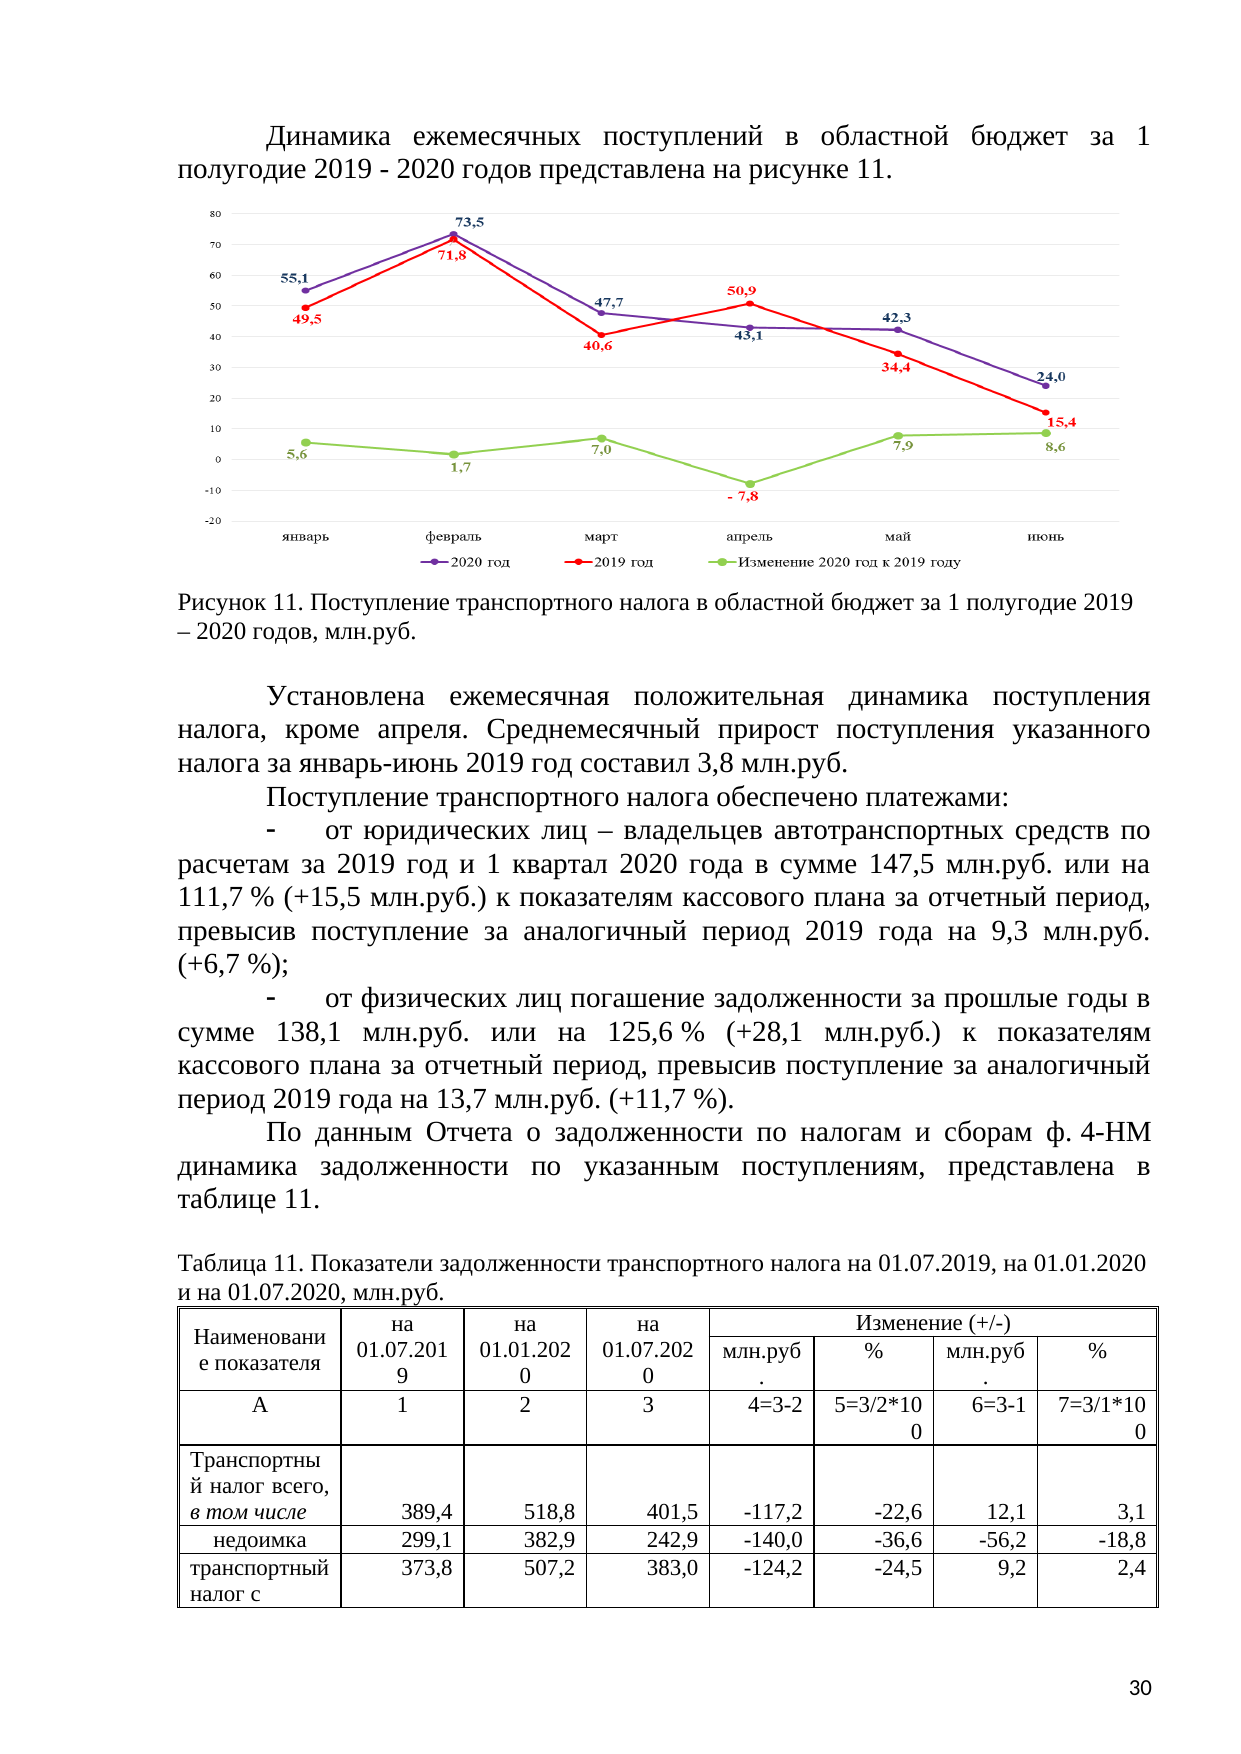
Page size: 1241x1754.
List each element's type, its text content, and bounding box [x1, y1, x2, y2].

table_cell % [815, 1337, 933, 1390]
table_cell недоимка [180, 1526, 340, 1553]
table_header на 01.07.2019 [342, 1309, 463, 1390]
table_cell 3 [587, 1391, 709, 1444]
table_cell 401,5 [587, 1446, 709, 1525]
text Таблица 11. Показатели задолженности транспортного налога на 01.07.2019, на 01.01.2020 и на 01.07.2020, млн.руб. [177, 1248, 1152, 1306]
text Рисунок 11. Поступление транспортного налога в областной бюджет за 1 полугодие 2019 – 2020 годов, млн.руб. [177, 587, 1152, 644]
table_cell -117,2 [710, 1446, 813, 1525]
list от физических лиц погашение задолженности за прошлые годы в сумме 138,1 млн.руб. или на 125,6 % (+28,1 млн.руб.) к показателям кассового плана за отчетный период, превысив поступление за аналогичный период 2019 года на 13,7 млн.руб. (+11,7 %). [177, 980, 1152, 1114]
table_cell 389,4 [342, 1446, 463, 1525]
table_cell -22,6 [815, 1446, 933, 1525]
table_cell 299,1 [342, 1526, 463, 1553]
table_header Наименование показателя [180, 1309, 340, 1390]
table_cell -124,2 [710, 1554, 813, 1607]
table_cell 5=3/2*100 [815, 1391, 933, 1444]
table_cell 7=3/1*100 [1038, 1391, 1156, 1444]
table_cell 2,4 [1038, 1554, 1156, 1607]
text Поступление транспортного налога обеспечено платежами: [177, 779, 1152, 812]
table_cell млн.руб. [934, 1337, 1037, 1390]
table_cell 1 [342, 1391, 463, 1444]
table_cell А [180, 1391, 340, 1444]
table_cell -140,0 [710, 1526, 813, 1553]
table_cell 507,2 [465, 1554, 586, 1607]
table_cell 382,9 [465, 1526, 586, 1553]
table_cell -24,5 [815, 1554, 933, 1607]
table_header Изменение (+/-) [710, 1309, 1156, 1336]
picture [194, 185, 1135, 587]
table_cell 383,0 [587, 1554, 709, 1607]
table_header на 01.07.2020 [587, 1309, 709, 1390]
table_cell 6=3-1 [934, 1391, 1037, 1444]
list от юридических лиц – владельцев автотранспортных средств по расчетам за 2019 год и 1 квартал 2020 года в сумме 147,5 млн.руб. или на 111,7 % (+15,5 млн.руб.) к показателям кассового плана за отчетный период, превысив поступление за аналогичный период 2019 года на 9,3 млн.руб. (+6,7 %); [177, 812, 1152, 980]
text Установлена ежемесячная положительная динамика поступления налога, кроме апреля. Среднемесячный прирост поступления указанного налога за январь-июнь 2019 год составил 3,8 млн.руб. [177, 678, 1152, 779]
table_header на 01.01.2020 [465, 1309, 586, 1390]
table_cell 2 [465, 1391, 586, 1444]
table_cell Транспортный налог всего, в том числе [180, 1446, 340, 1525]
table_cell 242,9 [587, 1526, 709, 1553]
table_cell млн.руб. [710, 1337, 813, 1390]
table_cell % [1038, 1337, 1156, 1390]
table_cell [180, 1554, 340, 1607]
table_cell 12,1 [934, 1446, 1037, 1525]
table_cell 518,8 [465, 1446, 586, 1525]
table_cell 373,8 [342, 1554, 463, 1607]
table_cell -36,6 [815, 1526, 933, 1553]
table_cell -56,2 [934, 1526, 1037, 1553]
table_cell -18,8 [1038, 1526, 1156, 1553]
table_cell 9,2 [934, 1554, 1037, 1607]
table_cell 3,1 [1038, 1446, 1156, 1525]
table_cell 4=3-2 [710, 1391, 813, 1444]
text По данным Отчета о задолженности по налогам и сборам ф. 4-НМ динамика задолженности по указанным поступлениям, представлена в таблице 11. [177, 1114, 1152, 1215]
text Динамика ежемесячных поступлений в областной бюджет за 1 полугодие 2019 - 2020 годов представлена на рисунке 11. [177, 118, 1152, 185]
